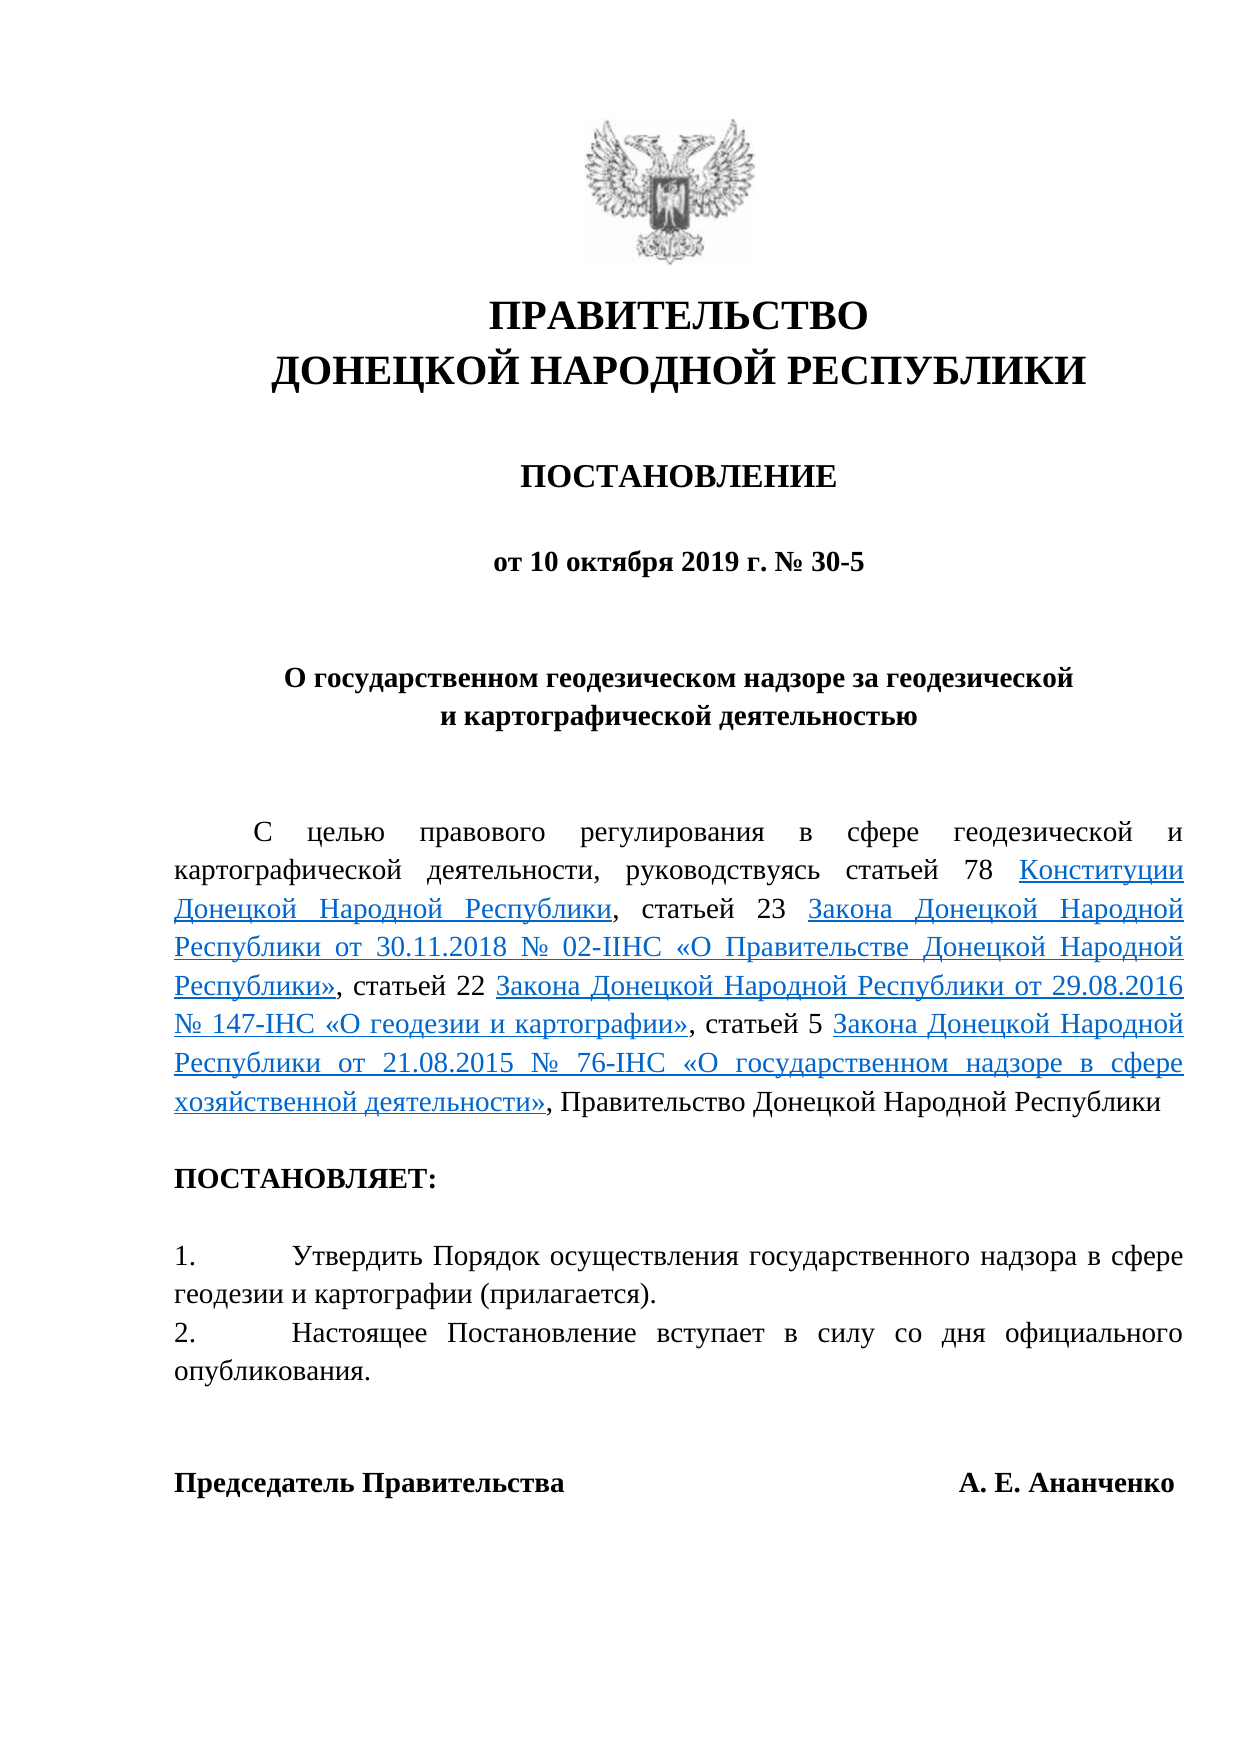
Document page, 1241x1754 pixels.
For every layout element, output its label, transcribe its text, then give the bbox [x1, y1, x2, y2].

text и картографической деятельностью [174, 698, 1184, 732]
text ДОНЕЦКОЙ НАРОДНОЙ РЕСПУБЛИКИ [174, 346, 1184, 394]
picture [584, 118, 756, 266]
text С целью правового регулирования в сфере геодезической и картографической деятельности, руководствуясь статьей 78 Конституции Донецкой Народной Республики, статьей 23 Закона Донецкой Народной Республики от 30.11.2018 № 02-IIНС «О Правительстве Донецкой Народной Республики», статьей 22 Закона Донецкой Народной Республики от 29.08.2016 № 147-IHC «О геодезии и картографии», статьей 5 Закона Донецкой Народной Республики от 21.08.2015 № 76-IHC «О государственном надзоре в сфере хозяйственной деятельности», Правительство Донецкой Народной Республики [174, 960, 1184, 1074]
text ПРАВИТЕЛЬСТВО [174, 291, 1184, 339]
text С целью правового регулирования в сфере геодезической и картографической деятельности, руководствуясь статьей 78 Конституции Донецкой Народной Республики, статьей 23 Закона Донецкой Народной Республики от 30.11.2018 № 02-IIНС «О Правительстве Донецкой Народной Республики», статьей 22 Закона Донецкой Народной Республики от 29.08.2016 № 147-IHC «О геодезии и картографии», статьей 5 Закона Донецкой Народной Республики от 21.08.2015 № 76-IHC «О государственном надзоре в сфере хозяйственной деятельности», Правительство Донецкой Народной Республики [174, 814, 1184, 959]
text от 10 октября 2019 г. № 30-5 [174, 544, 1184, 578]
text О государственном геодезическом надзоре за геодезической [174, 660, 1184, 693]
text Председатель Правительства А. Е. Ананченко [174, 1469, 1184, 1498]
text С целью правового регулирования в сфере геодезической и картографической деятельности, руководствуясь статьей 78 Конституции Донецкой Народной Республики, статьей 23 Закона Донецкой Народной Республики от 30.11.2018 № 02-IIНС «О Правительстве Донецкой Народной Республики», статьей 22 Закона Донецкой Народной Республики от 29.08.2016 № 147-IHC «О геодезии и картографии», статьей 5 Закона Донецкой Народной Республики от 21.08.2015 № 76-IHC «О государственном надзоре в сфере хозяйственной деятельности», Правительство Донецкой Народной Республики [174, 1076, 1184, 1117]
list Настоящее Постановление вступает в силу со дня официального опубликования. [174, 1315, 1184, 1387]
list Утвердить Порядок осуществления государственного надзора в сфере геодезии и картографии (прилагается). [174, 1238, 1184, 1310]
text ПОСТАНОВЛЯЕТ: [174, 1161, 1184, 1194]
text ПОСТАНОВЛЕНИЕ [174, 456, 1184, 494]
